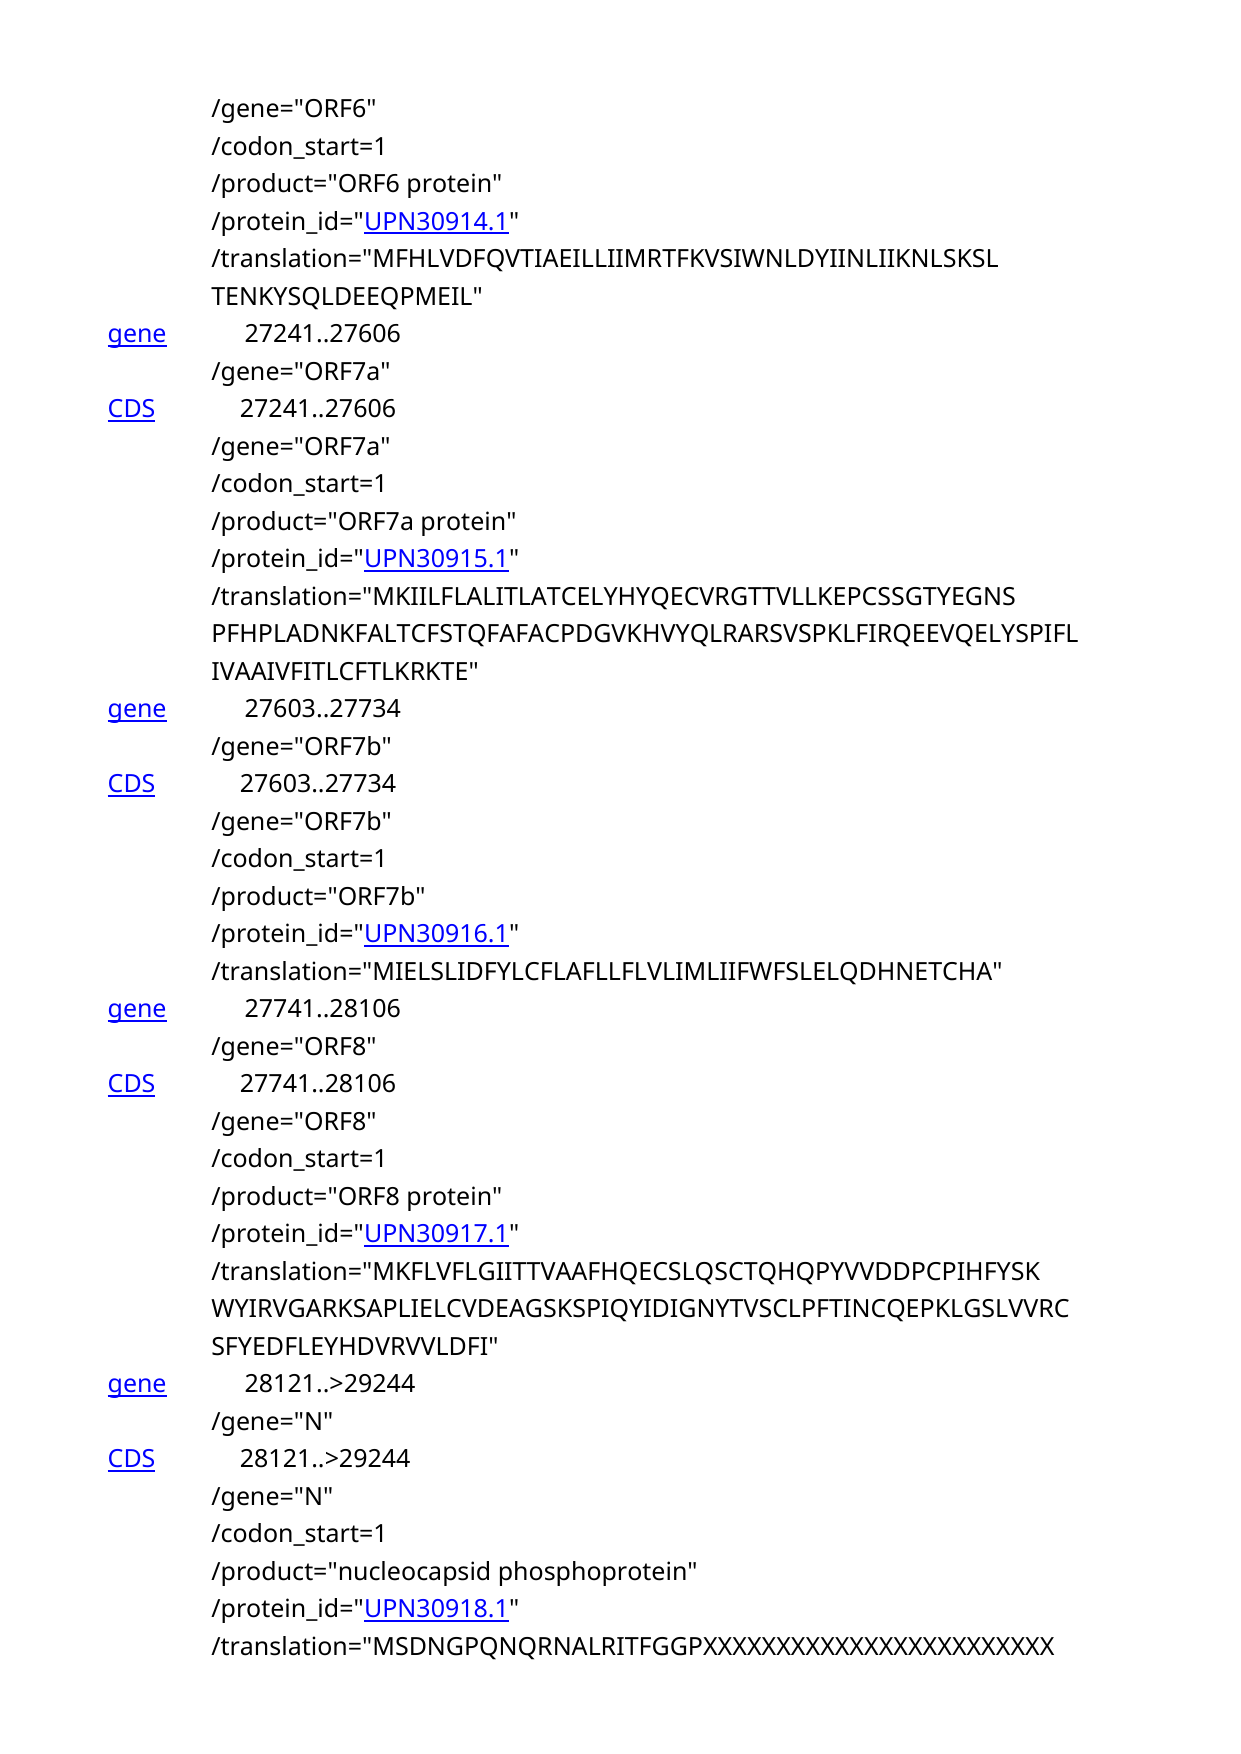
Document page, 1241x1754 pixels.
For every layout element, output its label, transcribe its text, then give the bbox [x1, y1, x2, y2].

text /product="ORF8 protein" [75, 1177, 1165, 1214]
text /codon_start=1 [75, 1514, 1165, 1552]
text gene 27741..28106 [75, 989, 1165, 1027]
text /translation="MKFLVFLGIITTVAAFHQECSLQSCTQHQPYVVDDPCPIHFYSK [75, 1252, 1165, 1289]
text gene 27241..27606 [75, 314, 1165, 352]
text /product="ORF7a protein" [75, 502, 1165, 539]
text /gene="ORF6" [75, 89, 1165, 127]
text /translation="MKIILFLALITLATCELYHYQECVRGTTVLLKEPCSSGTYEGNS [75, 577, 1165, 614]
text /codon_start=1 [75, 839, 1165, 877]
text gene 28121..>29244 [75, 1364, 1165, 1402]
text /codon_start=1 [75, 127, 1165, 164]
text /protein_id="UPN30917.1" [75, 1214, 1165, 1252]
text /codon_start=1 [75, 464, 1165, 502]
text /product="nucleocapsid phosphoprotein" [75, 1552, 1165, 1589]
text /gene="N" [75, 1402, 1165, 1439]
text /product="ORF7b" [75, 877, 1165, 914]
text /codon_start=1 [75, 1139, 1165, 1177]
text /protein_id="UPN30914.1" [75, 202, 1165, 239]
text CDS 27603..27734 [75, 764, 1165, 802]
text CDS 27741..28106 [75, 1064, 1165, 1102]
text /protein_id="UPN30915.1" [75, 539, 1165, 577]
text /protein_id="UPN30916.1" [75, 914, 1165, 952]
text /gene="N" [75, 1477, 1165, 1514]
text SFYEDFLEYHDVRVVLDFI" [75, 1327, 1165, 1364]
text /protein_id="UPN30918.1" [75, 1589, 1165, 1627]
text /gene="ORF7b" [75, 727, 1165, 764]
text /gene="ORF8" [75, 1102, 1165, 1139]
text /gene="ORF7a" [75, 427, 1165, 464]
text /translation="MFHLVDFQVTIAEILLIIMRTFKVSIWNLDYIINLIIKNLSKSL [75, 239, 1165, 277]
text /gene="ORF7a" [75, 352, 1165, 389]
text IVAAIVFITLCFTLKRKTE" [75, 652, 1165, 689]
text /gene="ORF8" [75, 1027, 1165, 1064]
text /product="ORF6 protein" [75, 164, 1165, 202]
text /translation="MIELSLIDFYLCFLAFLLFLVLIMLIIFWFSLELQDHNETCHA" [75, 952, 1165, 989]
text /gene="ORF7b" [75, 802, 1165, 839]
text PFHPLADNKFALTCFSTQFAFACPDGVKHVYQLRARSVSPKLFIRQEEVQELYSPIFL [75, 614, 1165, 652]
text /translation="MSDNGPQNQRNALRITFGGPXXXXXXXXXXXXXXXXXXXXXXXX [75, 1627, 1165, 1664]
text WYIRVGARKSAPLIELCVDEAGSKSPIQYIDIGNYTVSCLPFTINCQEPKLGSLVVRC [75, 1289, 1165, 1327]
text CDS 27241..27606 [75, 389, 1165, 427]
text gene 27603..27734 [75, 689, 1165, 727]
text TENKYSQLDEEQPMEIL" [75, 277, 1165, 314]
text CDS 28121..>29244 [75, 1439, 1165, 1477]
